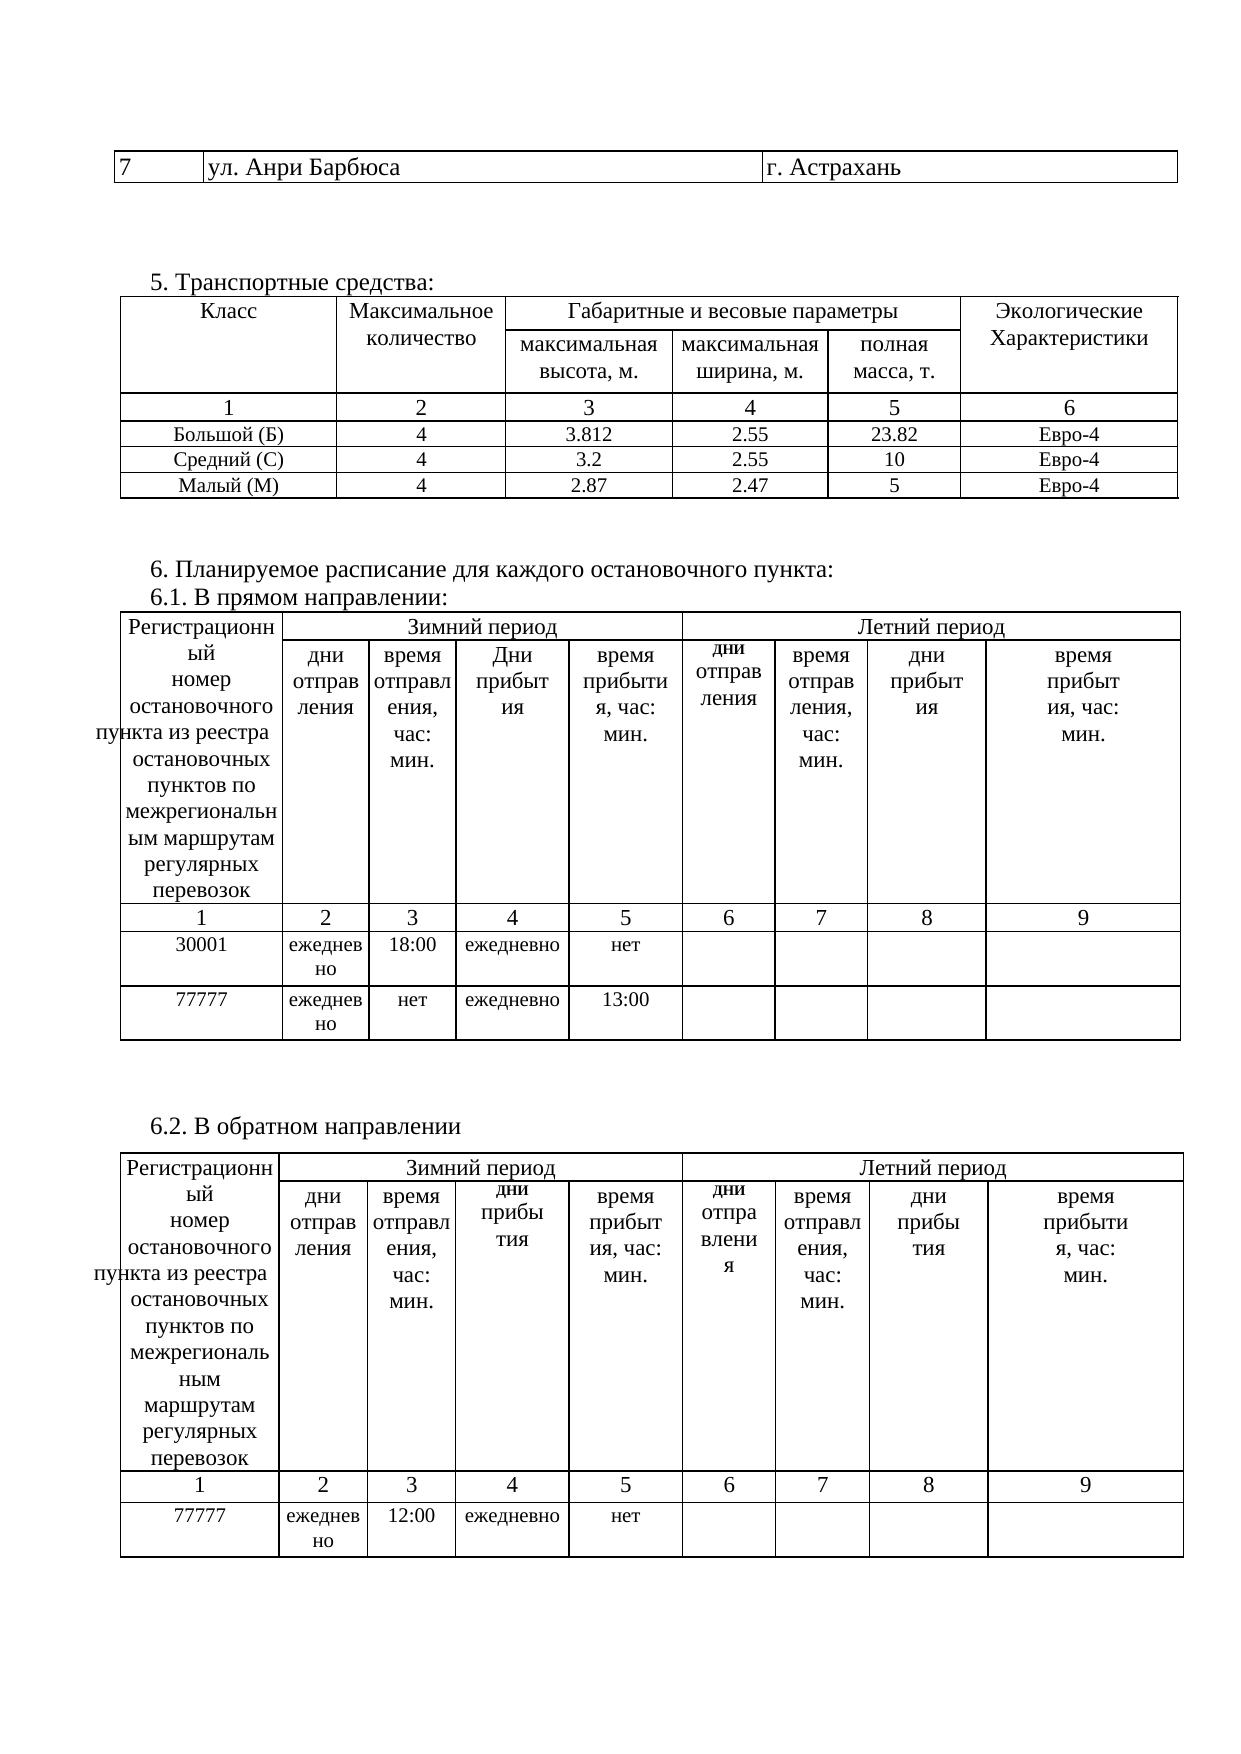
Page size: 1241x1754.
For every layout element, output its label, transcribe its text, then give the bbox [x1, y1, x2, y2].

table_cell 6 [961, 394, 1177, 420]
table_cell 10 [829, 447, 960, 471]
table_cell ул. Анри Барбюса [204, 152, 762, 181]
table_cell 3.2 [506, 447, 672, 471]
table_cell максимальная высота, м. [506, 331, 672, 392]
table_cell 7 [776, 1472, 869, 1502]
table_cell полная масса, т. [829, 331, 960, 392]
table_cell время прибыти я, час: мин. [989, 1182, 1183, 1470]
table_cell нет [570, 1503, 682, 1556]
table_cell время отправл ения, час: мин. [370, 641, 455, 903]
table_cell [683, 987, 774, 1039]
table_cell 30001 [121, 932, 282, 985]
table_cell дни прибыт ия [868, 641, 985, 903]
table_cell 2 [283, 904, 368, 931]
table_cell 13:00 [570, 987, 682, 1039]
table_cell [683, 932, 774, 985]
table_cell 6 [683, 1472, 775, 1502]
text 6.1. В прямом направлении: [150, 582, 1090, 611]
table_cell 23.82 [829, 422, 960, 446]
table_cell 2.87 [506, 473, 672, 497]
table_cell максимальная ширина, м. [673, 331, 827, 392]
table_cell [987, 987, 1180, 1039]
table_header Класс [121, 297, 336, 392]
table_cell 9 [989, 1472, 1183, 1502]
table_header Летний период [683, 613, 1180, 639]
table_cell время прибыти я, час: мин. [570, 641, 682, 903]
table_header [121, 1154, 278, 1470]
table_cell дни отправ ления [280, 1182, 367, 1470]
table_cell 4 [457, 904, 568, 931]
table_cell 2 [280, 1472, 367, 1502]
table_cell 2.47 [673, 473, 827, 497]
table_cell Евро-4 [961, 473, 1177, 497]
table_cell [868, 932, 985, 985]
table_cell ДНИ отпра влени я [683, 1182, 775, 1470]
table_cell 3 [506, 394, 672, 420]
table_header Регистрационный номер остановочного пункта из реестра остановочных пунктов по межрегиональным маршрутам регулярных перевозок [121, 613, 282, 903]
table_cell нет [370, 987, 455, 1039]
table_cell 7 [776, 904, 867, 931]
table_header Габаритные и весовые параметры [506, 297, 960, 329]
table_cell Дни прибыт ия [457, 641, 568, 903]
table_cell 3 [368, 1472, 455, 1502]
table_cell 1 [121, 904, 282, 931]
table_cell [776, 987, 867, 1039]
text 6.2. В обратном направлении [150, 1111, 1090, 1140]
table_cell 4 [456, 1472, 568, 1502]
table_cell ежедневно [280, 1503, 367, 1556]
table_cell Евро-4 [961, 422, 1177, 446]
table_cell 5 [570, 1472, 682, 1502]
table_header Летний период [683, 1154, 1183, 1180]
table_cell 5 [829, 473, 960, 497]
table_cell время отправ ления, час: мин. [776, 641, 867, 903]
table_cell 18:00 [370, 932, 455, 985]
table_cell Большой (Б) [121, 422, 336, 446]
table_cell 3.812 [506, 422, 672, 446]
table_cell 1 [121, 1472, 278, 1502]
table_cell Средний (С) [121, 447, 336, 471]
table_cell 4 [673, 394, 827, 420]
table_cell Малый (М) [121, 473, 336, 497]
table_cell 5 [570, 904, 682, 931]
table_cell 9 [987, 904, 1180, 931]
table_cell 4 [337, 473, 505, 497]
table_cell 1 [121, 394, 336, 420]
table_cell [776, 932, 867, 985]
table_header Экологические Характеристики [961, 297, 1177, 392]
table_header Зимний период [283, 613, 682, 639]
table_cell 77777 [121, 1503, 278, 1556]
text 6. Планируемое расписание для каждого остановочного пункта: [150, 554, 1090, 582]
table_cell Евро-4 [961, 447, 1177, 471]
table_cell ежедневно [457, 987, 568, 1039]
table_cell время прибыт ия, час: мин. [570, 1182, 682, 1470]
table_cell [870, 1503, 987, 1556]
table_cell время отправл ения, час: мин. [776, 1182, 869, 1470]
table_cell ежедневно [283, 932, 368, 985]
table_cell ДНИ прибы тия [456, 1182, 568, 1470]
table_cell 7 [115, 152, 203, 181]
table_cell 8 [870, 1472, 987, 1502]
table_cell 2.55 [673, 447, 827, 471]
table_cell ежедневно [456, 1503, 568, 1556]
table_cell дни прибы тия [870, 1182, 987, 1470]
table_cell 4 [337, 447, 505, 471]
table_cell [989, 1503, 1183, 1556]
table_cell 12:00 [368, 1503, 455, 1556]
table_cell ежедневно [457, 932, 568, 985]
table_header Максимальное количество [337, 297, 505, 392]
table_cell нет [570, 932, 682, 985]
table_header Зимний период [280, 1154, 682, 1180]
table_cell 77777 [121, 987, 282, 1039]
table_cell время отправл ения, час: мин. [368, 1182, 455, 1470]
table_cell [868, 987, 985, 1039]
table_cell дни отправ ления [283, 641, 368, 903]
text 5. Транспортные средства: [150, 267, 1090, 296]
table_cell ДНИ отправ ления [683, 641, 774, 903]
table_cell 4 [337, 422, 505, 446]
table_cell ежедневно [283, 987, 368, 1039]
table_cell время прибыт ия, час: мин. [987, 641, 1180, 903]
table_cell 2.55 [673, 422, 827, 446]
table_cell 3 [370, 904, 455, 931]
table_cell 5 [829, 394, 960, 420]
table_cell [683, 1503, 775, 1556]
table_cell 2 [337, 394, 505, 420]
table_cell 6 [683, 904, 774, 931]
table_cell [776, 1503, 869, 1556]
table_cell 8 [868, 904, 985, 931]
table_cell г. Астрахань [763, 152, 1177, 181]
table_cell [987, 932, 1180, 985]
